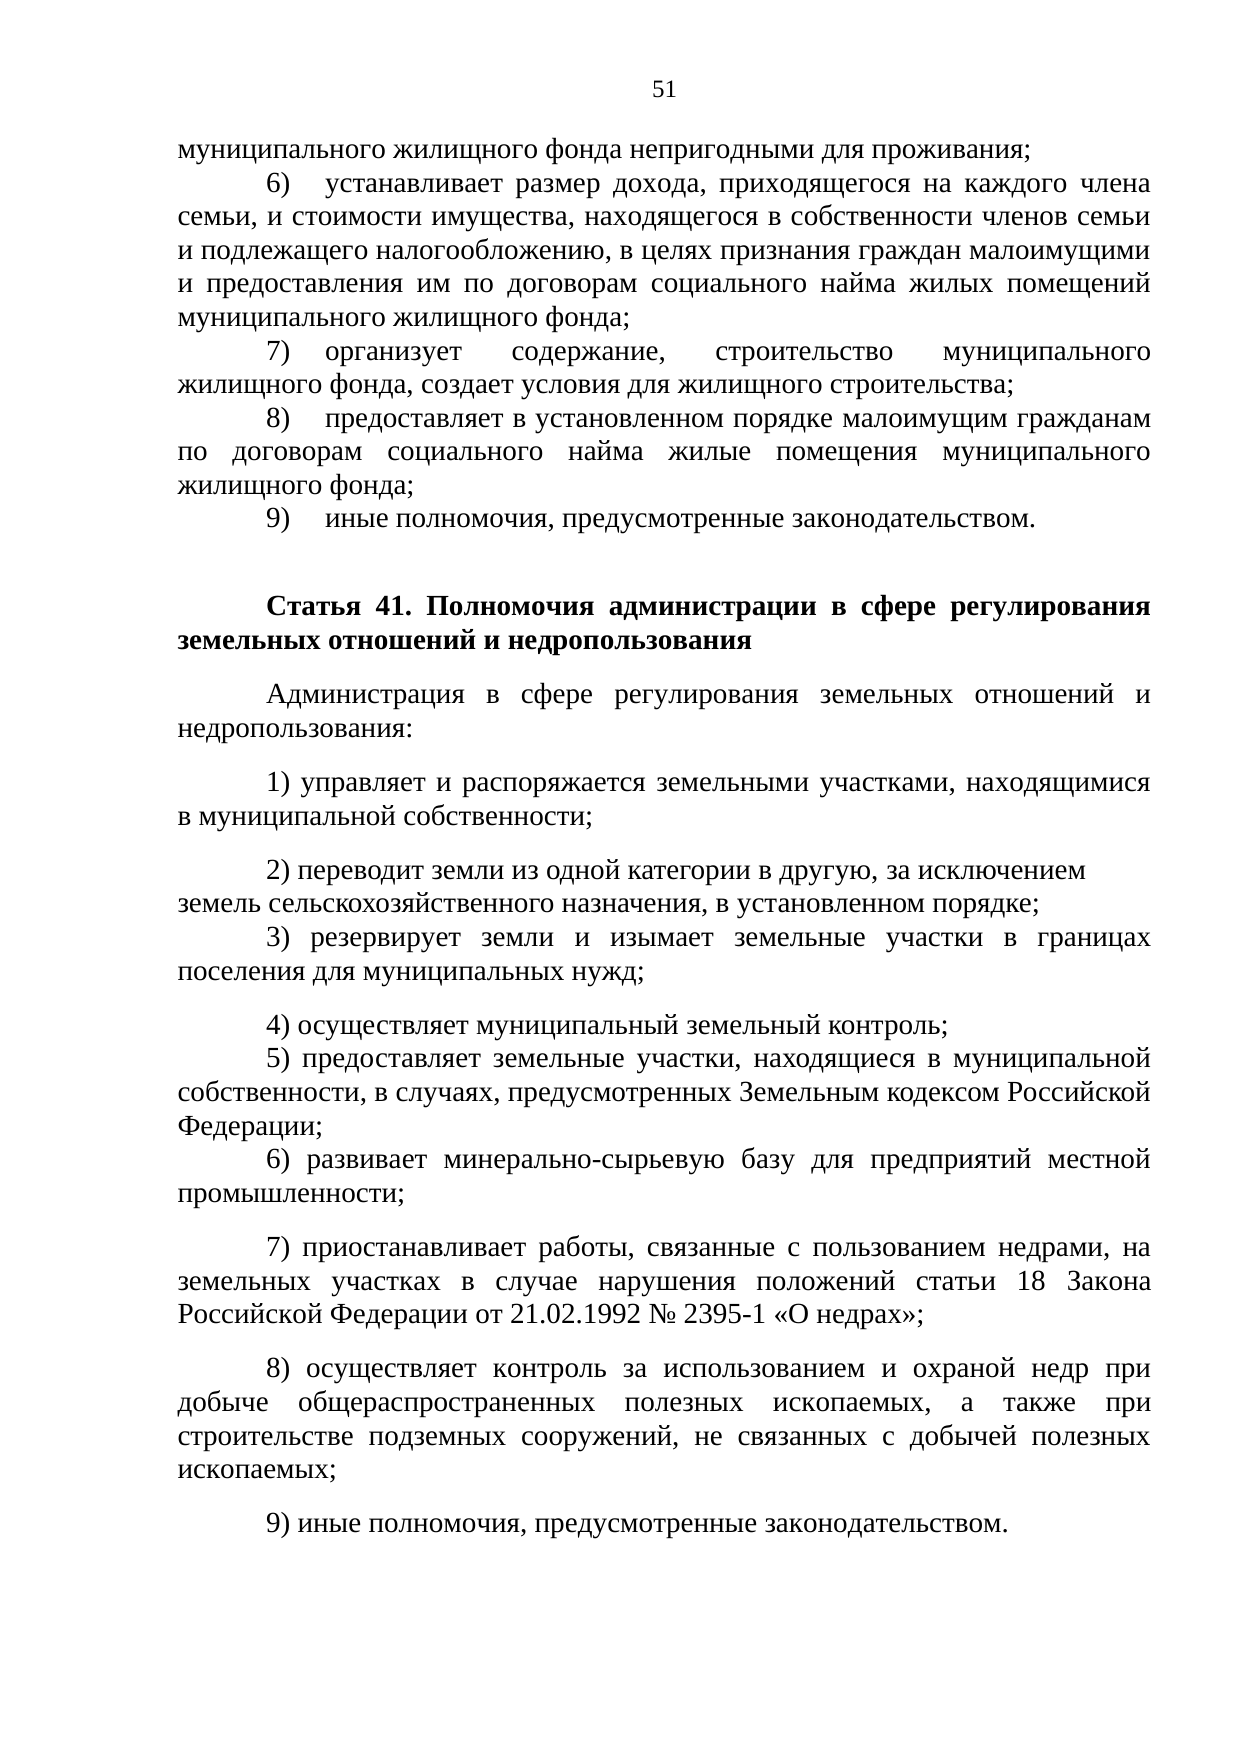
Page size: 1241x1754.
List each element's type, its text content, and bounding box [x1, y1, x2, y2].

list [177, 131, 1152, 165]
text 2) переводит земли из одной категории в другую, за исключением земель сельскохозяйственного назначения, в установленном порядке; [177, 852, 1152, 919]
text 5) предоставляет земельные участки, находящиеся в муниципальной собственности, в случаях, предусмотренных Земельным кодексом Российской Федерации; [177, 1041, 1152, 1141]
list организует содержание, строительство муниципального жилищного фонда, создает условия для жилищного строительства; [177, 333, 1152, 400]
list иные полномочия, предусмотренные законодательством. [177, 500, 1152, 534]
list предоставляет в установленном порядке малоимущим гражданам по договорам социального найма жилые помещения муниципального жилищного фонда; [177, 400, 1152, 500]
list устанавливает размер дохода, приходящегося на каждого члена семьи, и стоимости имущества, находящегося в собственности членов семьи и подлежащего налогообложению, в целях признания граждан малоимущими и предоставления им по договорам социального найма жилых помещений муниципального жилищного фонда; [177, 165, 1152, 333]
text 6) развивает минерально-сырьевую базу для предприятий местной промышленности; [177, 1141, 1152, 1208]
text 8) осуществляет контроль за использованием и охраной недр при добыче общераспространенных полезных ископаемых, а также при строительстве подземных сооружений, не связанных с добычей полезных ископаемых; [177, 1351, 1152, 1485]
text 1) управляет и распоряжается земельными участками, находящимися в муниципальной собственности; [177, 764, 1152, 831]
text 3) резервирует земли и изымает земельные участки в границах поселения для муниципальных нужд; [177, 919, 1152, 986]
text Статья 41. Полномочия администрации в сфере регулирования земельных отношений и недропользования [177, 588, 1152, 655]
text Администрация в сфере регулирования земельных отношений и недропользования: [177, 676, 1152, 743]
text 4) осуществляет муниципальный земельный контроль; [177, 1007, 1152, 1041]
text 9) иные полномочия, предусмотренные законодательством. [177, 1506, 1152, 1539]
text 7) приостанавливает работы, связанные с пользованием недрами, на земельных участках в случае нарушения положений статьи 18 Закона Российской Федерации от 21.02.1992 № 2395-1 «О недрах»; [177, 1229, 1152, 1330]
